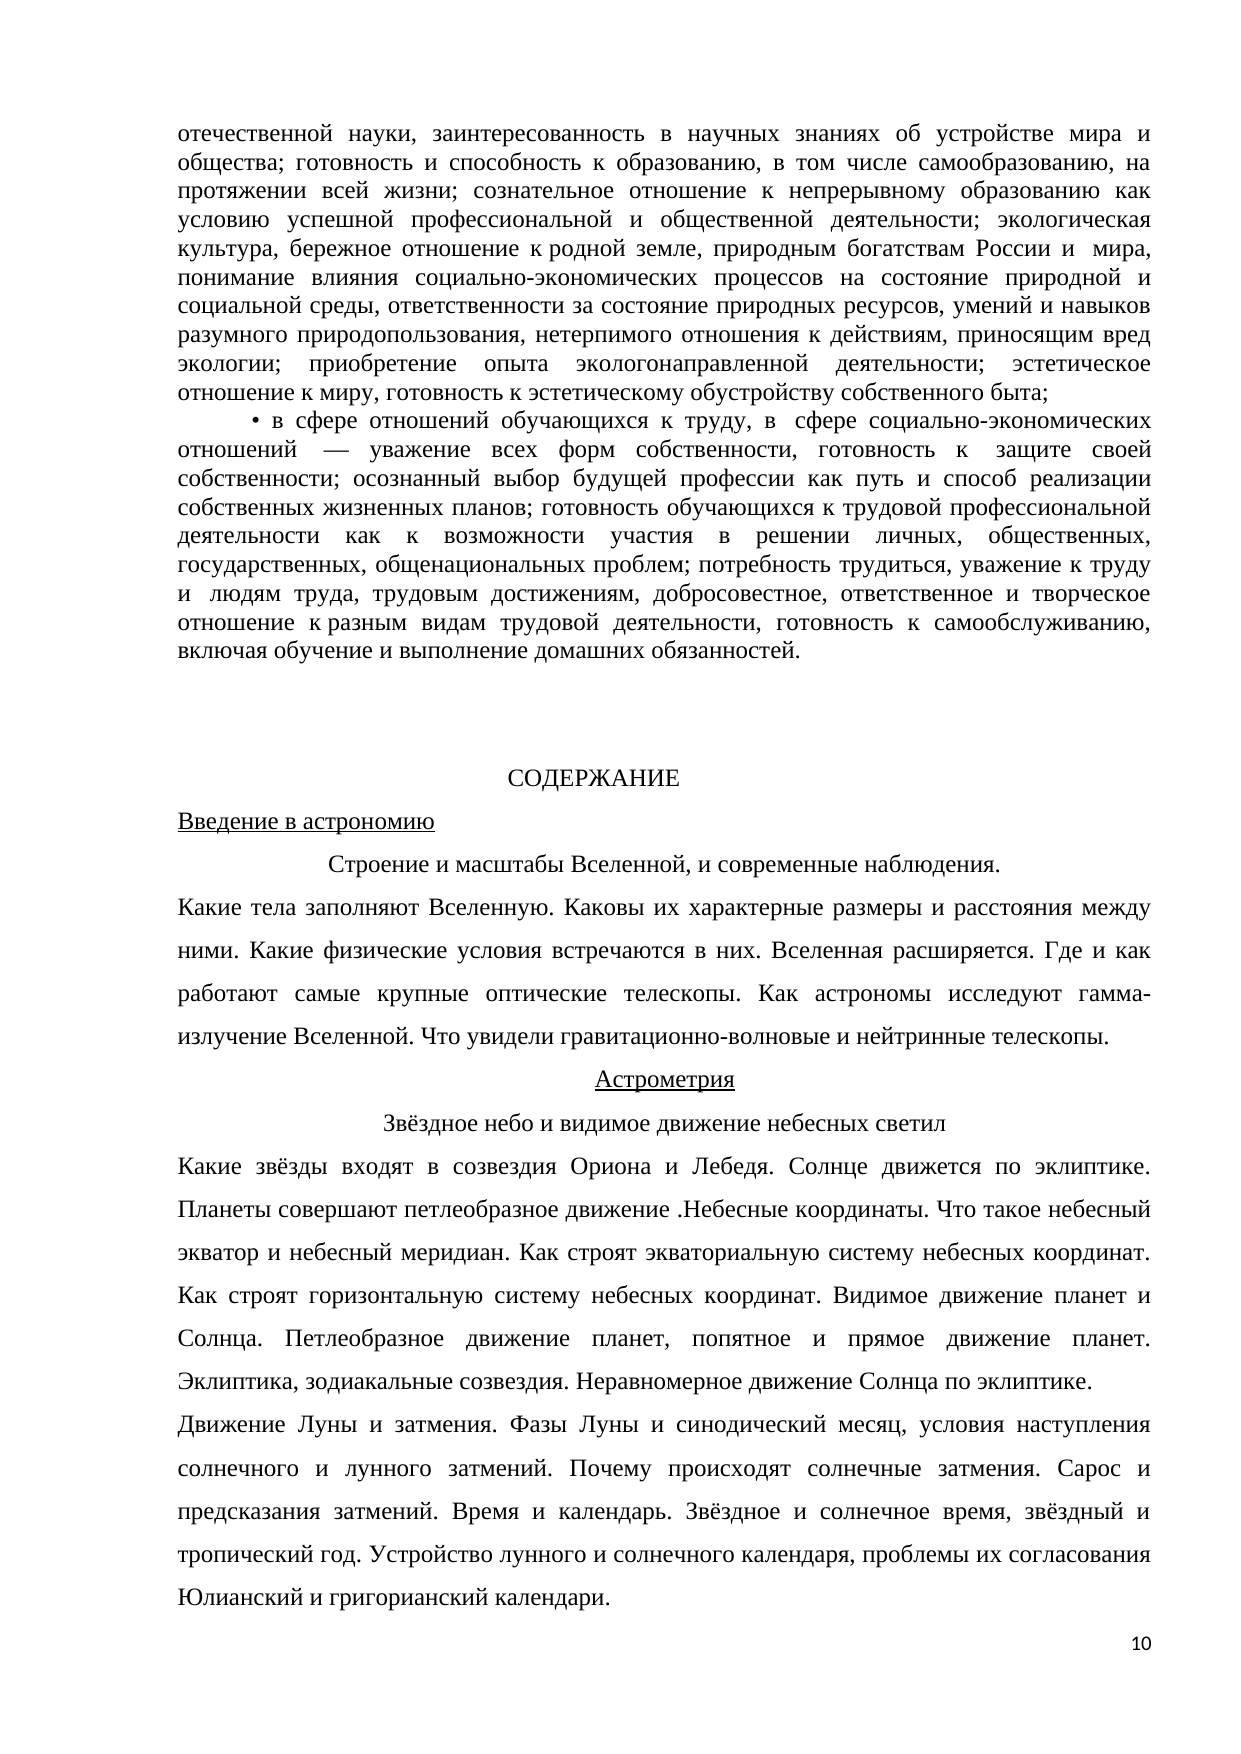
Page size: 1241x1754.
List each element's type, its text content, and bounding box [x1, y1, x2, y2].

text Какие звёзды входят в созвездия Ориона и Лебедя. Солнце движется по эклиптике. Планеты совершают петлеобразное движение .Небесные координаты. Что такое небесный экватор и небесный меридиан. Как строят экваториальную систему небесных координат. Как строят горизонтальную систему небесных координат. Видимое движение планет и Солнца. Петлеобразное движение планет, попятное и прямое движение планет. Эклиптика, зодиакальные созвездия. Неравномерное движение Солнца по эклиптике. [177, 1151, 1152, 1395]
text Строение и масштабы Вселенной, и современные наблюдения. [177, 849, 1152, 878]
text Движение Луны и затмения. Фазы Луны и синодический месяц, условия наступления солнечного и лунного затмений. Почему происходят солнечные затмения. Сарос и предсказания затмений. Время и календарь. Звёздное и солнечное время, звёздный и тропический год. Устройство лунного и солнечного календаря, проблемы их согласования Юлианский и григорианский календари. [177, 1409, 1152, 1611]
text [177, 118, 1152, 406]
text Какие тела заполняют Вселенную. Каковы их характерные размеры и расстояния между ними. Какие физические условия встречаются в них. Вселенная расширяется. Где и как работают самые крупные оптические телескопы. Как астрономы исследуют гамма-излучение Вселенной. Что увидели гравитационно-волновые и нейтринные телескопы. [177, 892, 1152, 1050]
text СОДЕРЖАНИЕ [177, 763, 1152, 791]
text Введение в астрономию [177, 806, 1152, 834]
text Астрометрия [177, 1064, 1152, 1093]
text • в сфере отношений обучающихся к труду, в сфере социально-экономических отношений — уважение всех форм собственности, готовность к защите своей собственности; осознанный выбор будущей профессии как путь и способ реализации собственных жизненных планов; готовность обучающихся к трудовой профессиональной деятельности как к возможности участия в решении личных, общественных, государственных, общенациональных проблем; потребность трудиться, уважение к труду и людям труда, трудовым достижениям, добросовестное, ответственное и творческое отношение к разным видам трудовой деятельности, готовность к самообслуживанию, включая обучение и выполнение домашних обязанностей. [177, 406, 1152, 664]
text Звёздное небо и видимое движение небесных светил [177, 1108, 1152, 1136]
